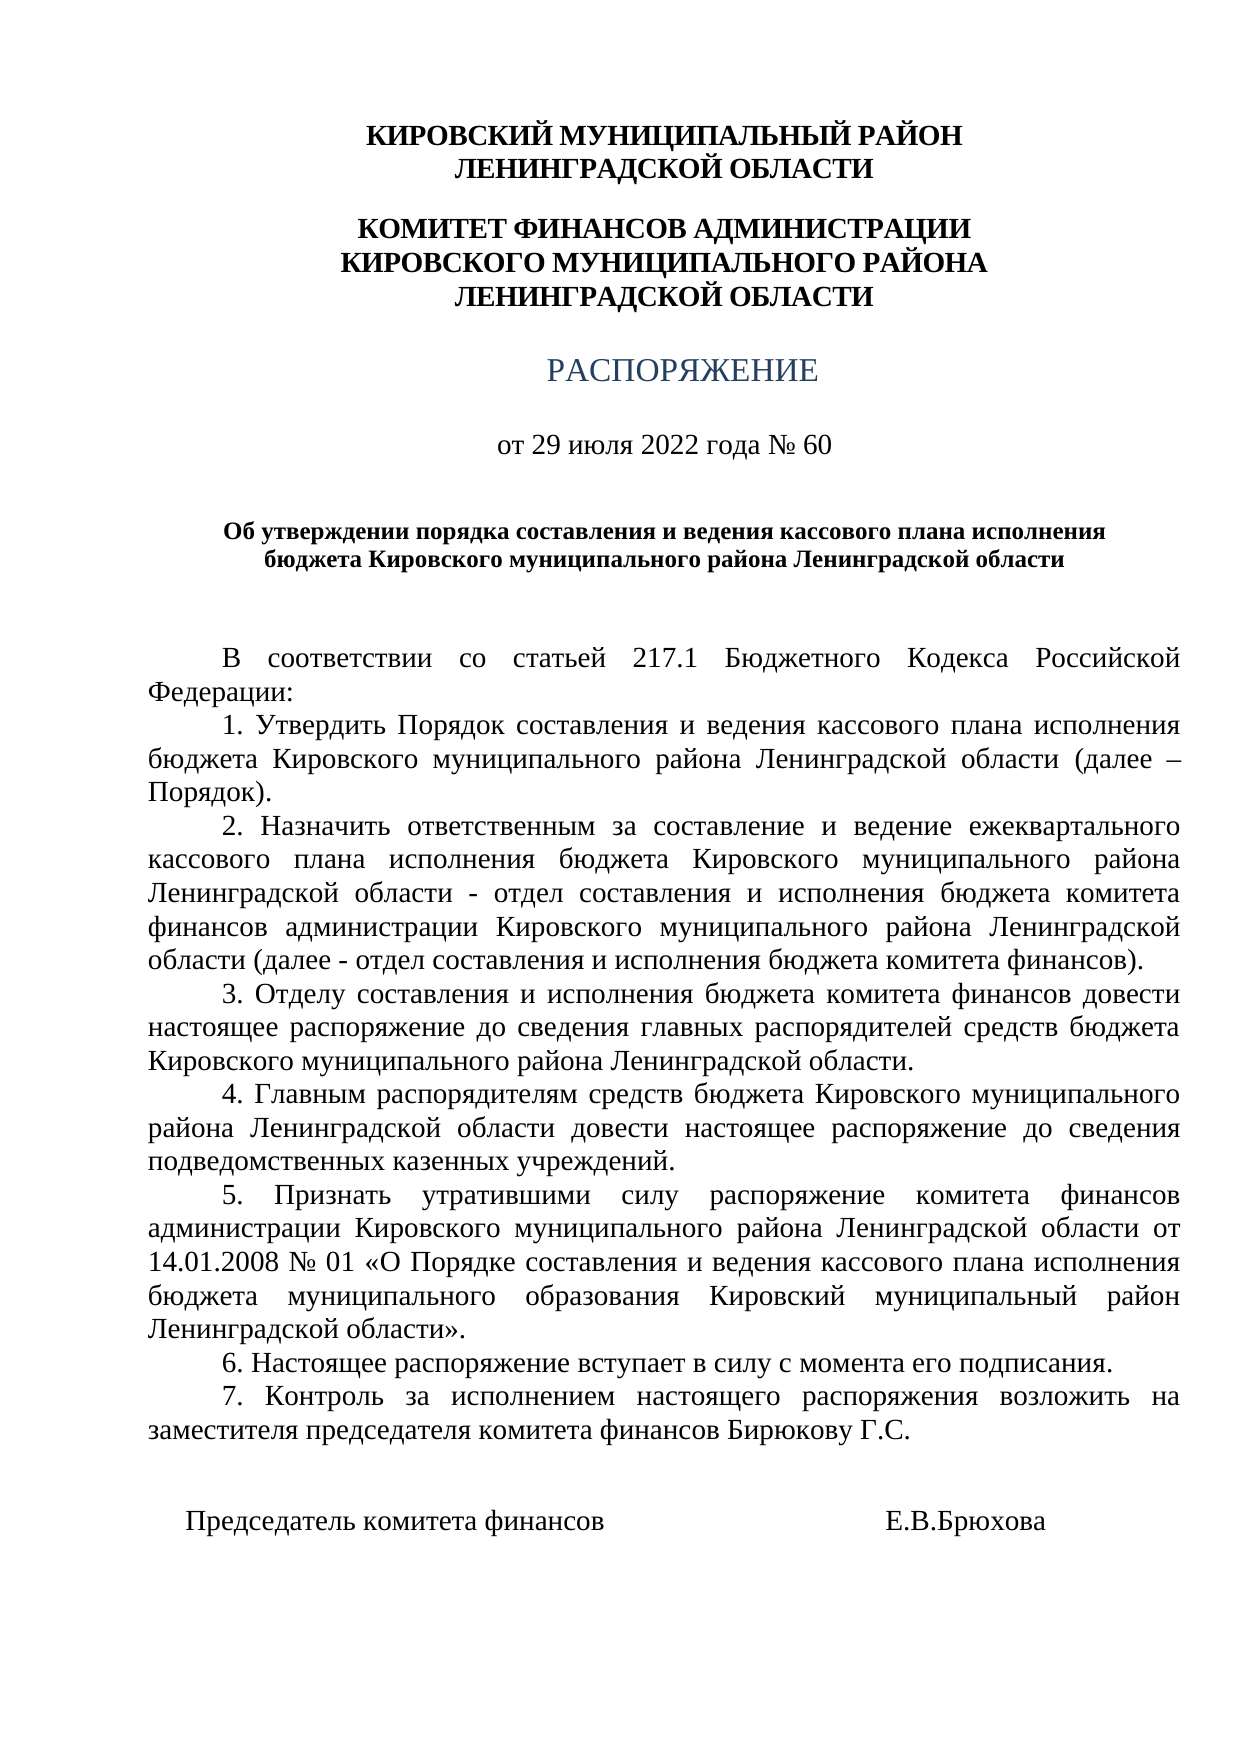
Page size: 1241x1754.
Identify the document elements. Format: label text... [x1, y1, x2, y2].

text 4. Главным распорядителям средств бюджета Кировского муниципального района Ленинградской области довести настоящее распоряжение до сведения подведомственных казенных учреждений. [148, 1076, 1181, 1177]
text В соответствии со статьей 217.1 Бюджетного Кодекса Российской Федерации: [148, 640, 1181, 707]
title от 29 июля 2022 года № 60 [148, 427, 1181, 461]
subtitle КИРОВСКИЙ МУНИЦИПАЛЬНЫЙ РАЙОН [148, 118, 1181, 152]
text 2. Назначить ответственным за составление и ведение ежеквартального кассового плана исполнения бюджета Кировского муниципального района Ленинградской области - отдел составления и исполнения бюджета комитета финансов администрации Кировского муниципального района Ленинградской области (далее - отдел составления и исполнения бюджета комитета финансов). [148, 808, 1181, 976]
text 6. Настоящее распоряжение вступает в силу с момента его подписания. [148, 1345, 1181, 1378]
text Председатель комитета финансов Е.В.Брюхова [185, 1503, 1181, 1536]
text 7. Контроль за исполнением настоящего распоряжения возложить на заместителя председателя комитета финансов Бирюкову Г.С. [148, 1378, 1181, 1445]
subtitle ЛЕНИНГРАДСКОЙ ОБЛАСТИ [148, 152, 1181, 185]
subtitle РАСПОРЯЖЕНИЕ [184, 351, 1181, 389]
text 5. Признать утратившими силу распоряжение комитета финансов администрации Кировского муниципального района Ленинградской области от 14.01.2008 № 01 «О Порядке составления и ведения кассового плана исполнения бюджета муниципального образования Кировский муниципальный район Ленинградской области». [148, 1177, 1181, 1345]
subtitle ЛЕНИНГРАДСКОЙ ОБЛАСТИ [148, 279, 1181, 312]
subtitle КОМИТЕТ ФИНАНСОВ АДМИНИСТРАЦИИ [148, 212, 1181, 245]
table_header Об утверждении порядка составления и ведения кассового плана исполнения бюджета Кировского муниципального района Ленинградской области [148, 516, 1181, 602]
text 1. Утвердить Порядок составления и ведения кассового плана исполнения бюджета Кировского муниципального района Ленинградской области (далее – Порядок). [148, 707, 1181, 808]
text 3. Отделу составления и исполнения бюджета комитета финансов довести настоящее распоряжение до сведения главных распорядителей средств бюджета Кировского муниципального района Ленинградской области. [148, 976, 1181, 1076]
subtitle КИРОВСКОГО МУНИЦИПАЛЬНОГО РАЙОНА [148, 245, 1181, 279]
